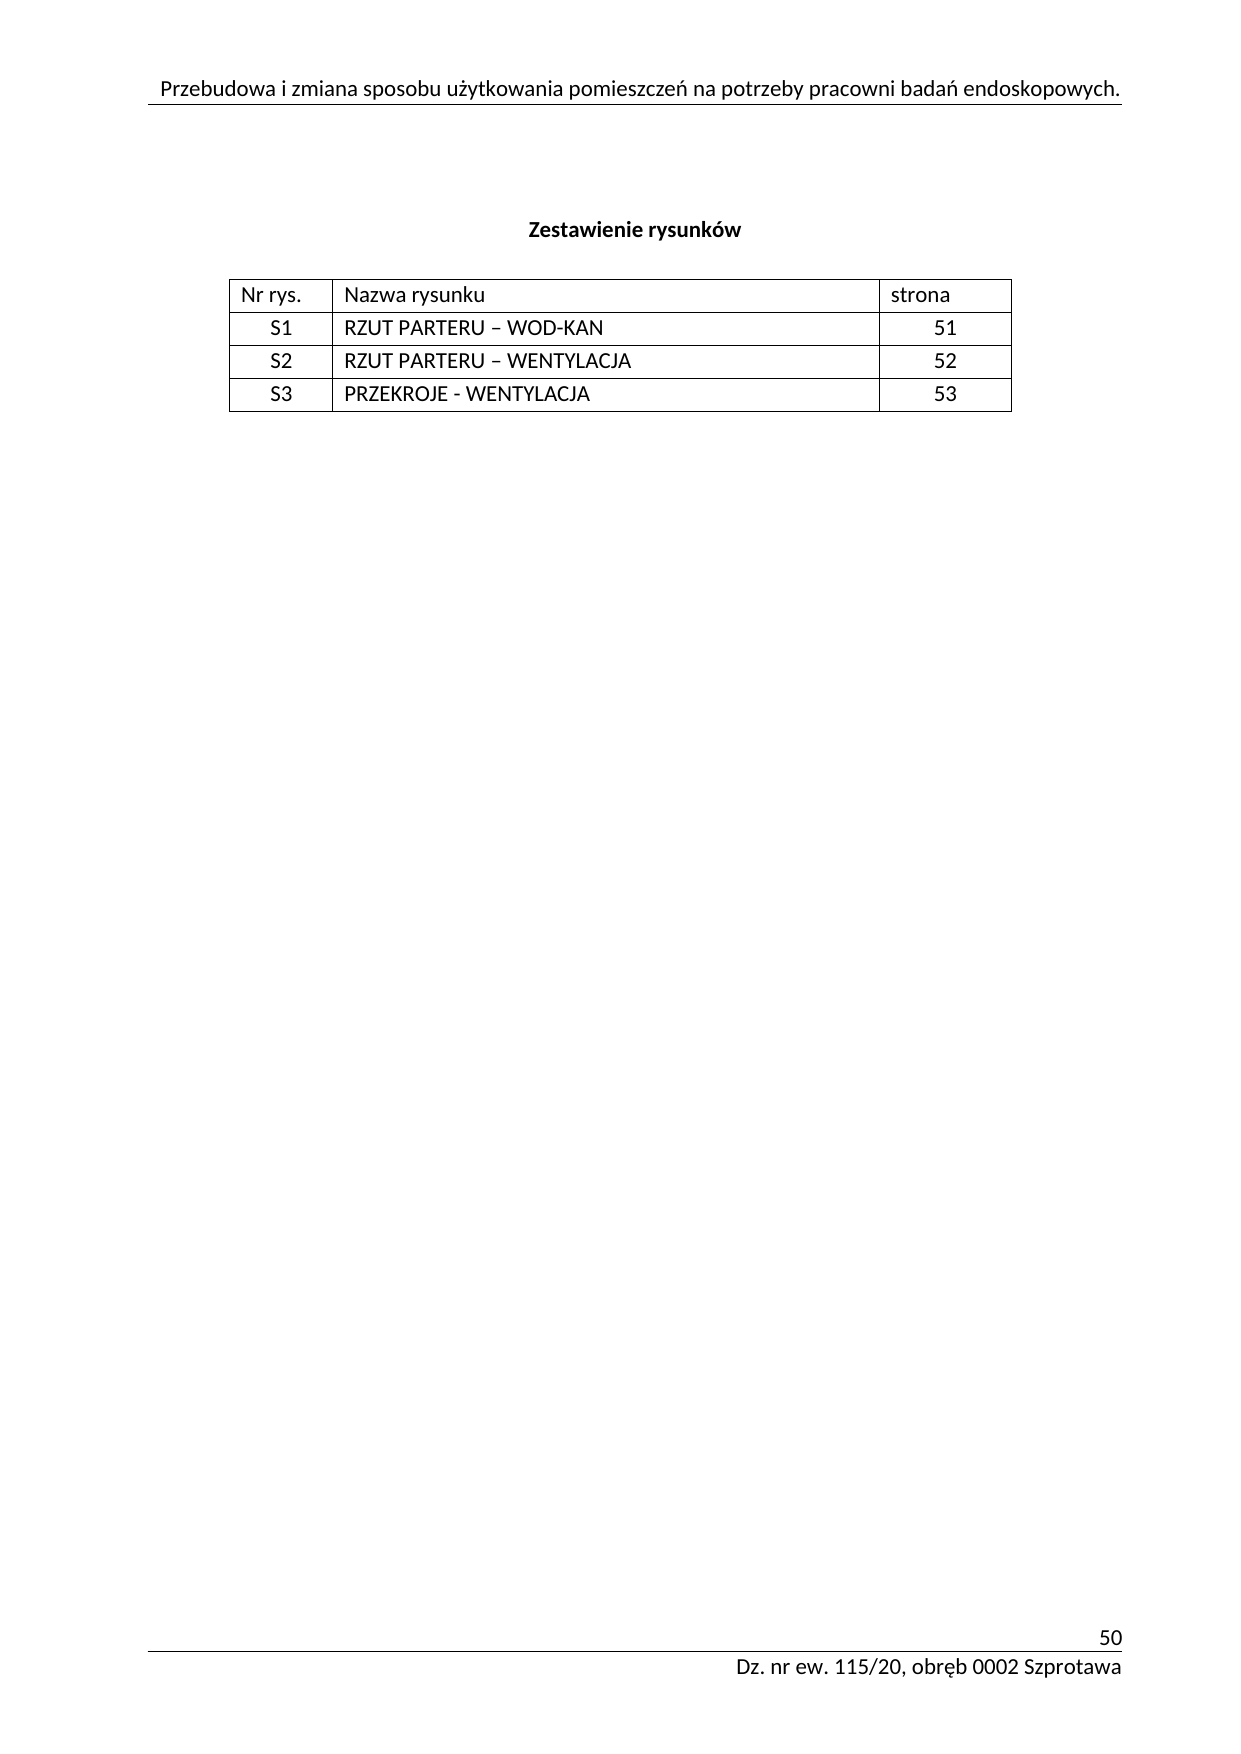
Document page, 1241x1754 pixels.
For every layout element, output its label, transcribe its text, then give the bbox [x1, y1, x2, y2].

table_cell RZUT PARTERU – WENTYLACJA [333, 346, 879, 378]
table_cell 53 [880, 379, 1011, 411]
table_cell RZUT PARTERU – WOD-KAN [333, 313, 879, 345]
table_cell S1 [230, 313, 332, 345]
table_header Nazwa rysunku [333, 280, 879, 312]
table_header Nr rys. [230, 280, 332, 312]
table_cell S3 [230, 379, 332, 411]
table_header strona [880, 280, 1011, 312]
table_cell PRZEKROJE - WENTYLACJA [333, 379, 879, 411]
text Zestawienie rysunków [148, 215, 1122, 243]
table_cell 52 [880, 346, 1011, 378]
table_cell S2 [230, 346, 332, 378]
table_cell 51 [880, 313, 1011, 345]
